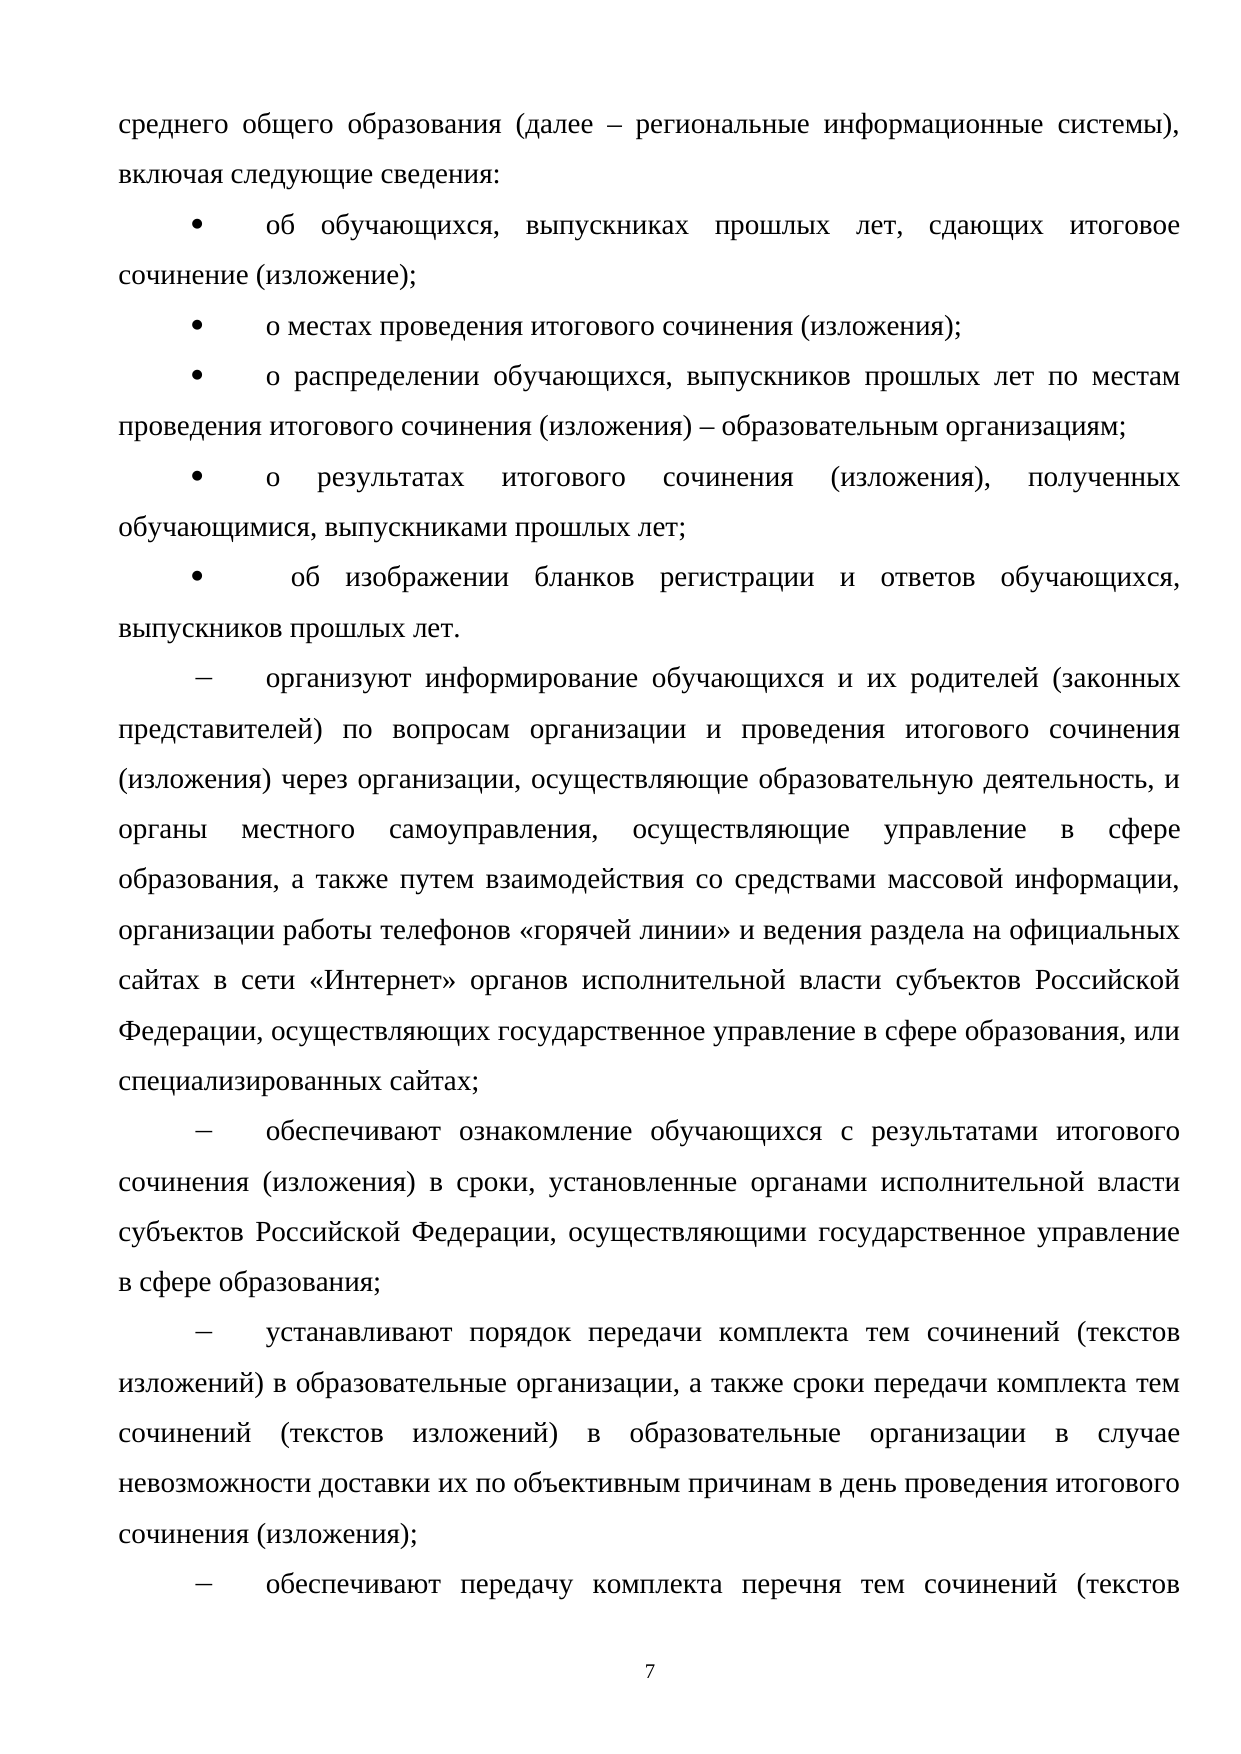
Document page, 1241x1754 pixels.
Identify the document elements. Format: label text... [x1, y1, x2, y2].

list устанавливают порядок передачи комплекта тем сочинений (текстов изложений) в образовательные организации, а также сроки передачи комплекта тем сочинений (текстов изложений) в образовательные организации в случае невозможности доставки их по объективным причинам в день проведения итогового сочинения (изложения); [118, 1314, 1181, 1549]
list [118, 1566, 1181, 1600]
list организуют информирование обучающихся и их родителей (законных представителей) по вопросам организации и проведения итогового сочинения (изложения) через организации, осуществляющие образовательную деятельность, и органы местного самоуправления, осуществляющие управление в сфере образования, а также путем взаимодействия со средствами массовой информации, организации работы телефонов «горячей линии» и ведения раздела на официальных сайтах в сети «Интернет» органов исполнительной власти субъектов Российской Федерации, осуществляющих государственное управление в сфере образования, или специализированных сайтах; [118, 660, 1181, 1096]
list об изображении бланков регистрации и ответов обучающихся, выпускников прошлых лет. [118, 559, 1181, 643]
list об обучающихся, выпускниках прошлых лет, сдающих итоговое сочинение (изложение); [118, 207, 1181, 291]
list о распределении обучающихся, выпускников прошлых лет по местам проведения итогового сочинения (изложения) – образовательным организациям; [118, 358, 1181, 442]
list обеспечивают ознакомление обучающихся с результатами итогового сочинения (изложения) в сроки, установленные органами исполнительной власти субъектов Российской Федерации, осуществляющими государственное управление в сфере образования; [118, 1113, 1181, 1298]
list о результатах итогового сочинения (изложения), полученных обучающимися, выпускниками прошлых лет; [118, 459, 1181, 543]
list о местах проведения итогового сочинения (изложения); [118, 308, 1181, 341]
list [118, 106, 1181, 190]
